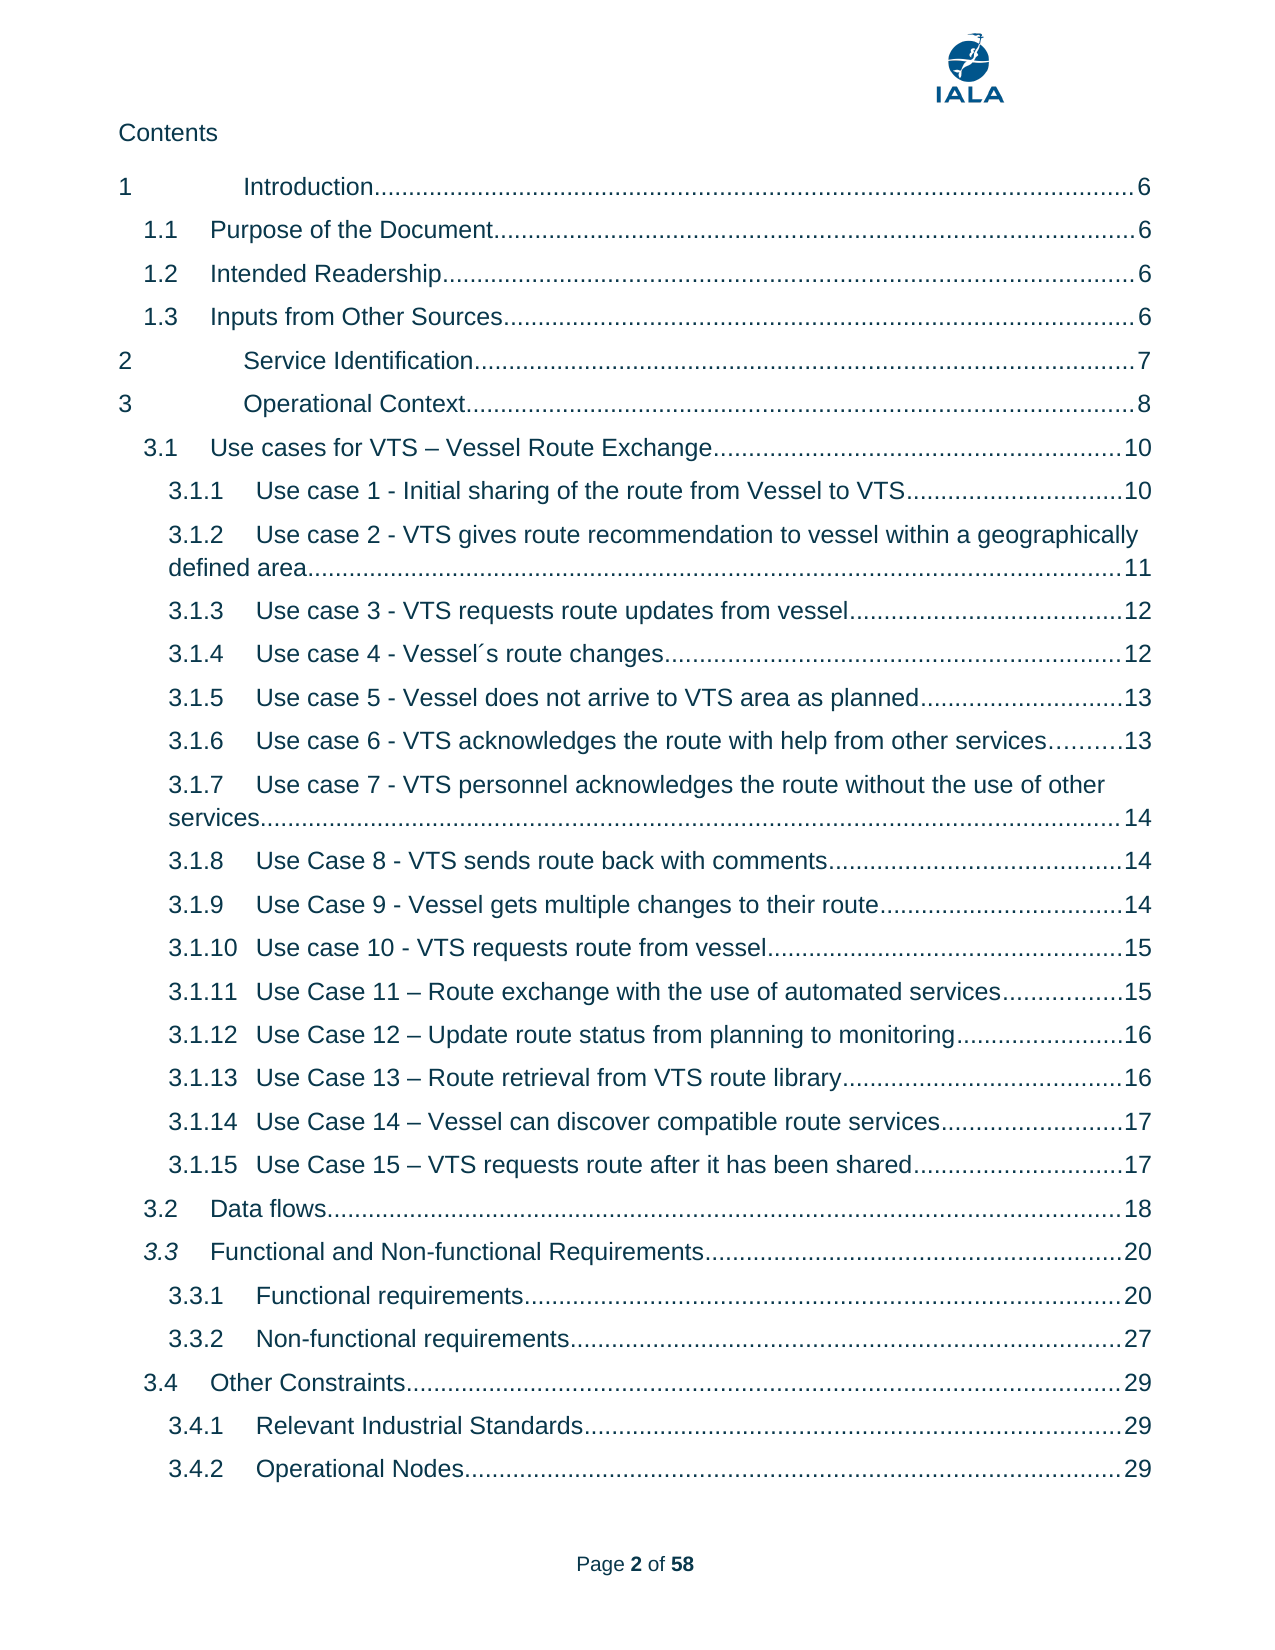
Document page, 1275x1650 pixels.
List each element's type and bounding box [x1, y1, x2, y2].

picture [921, 25, 1016, 118]
